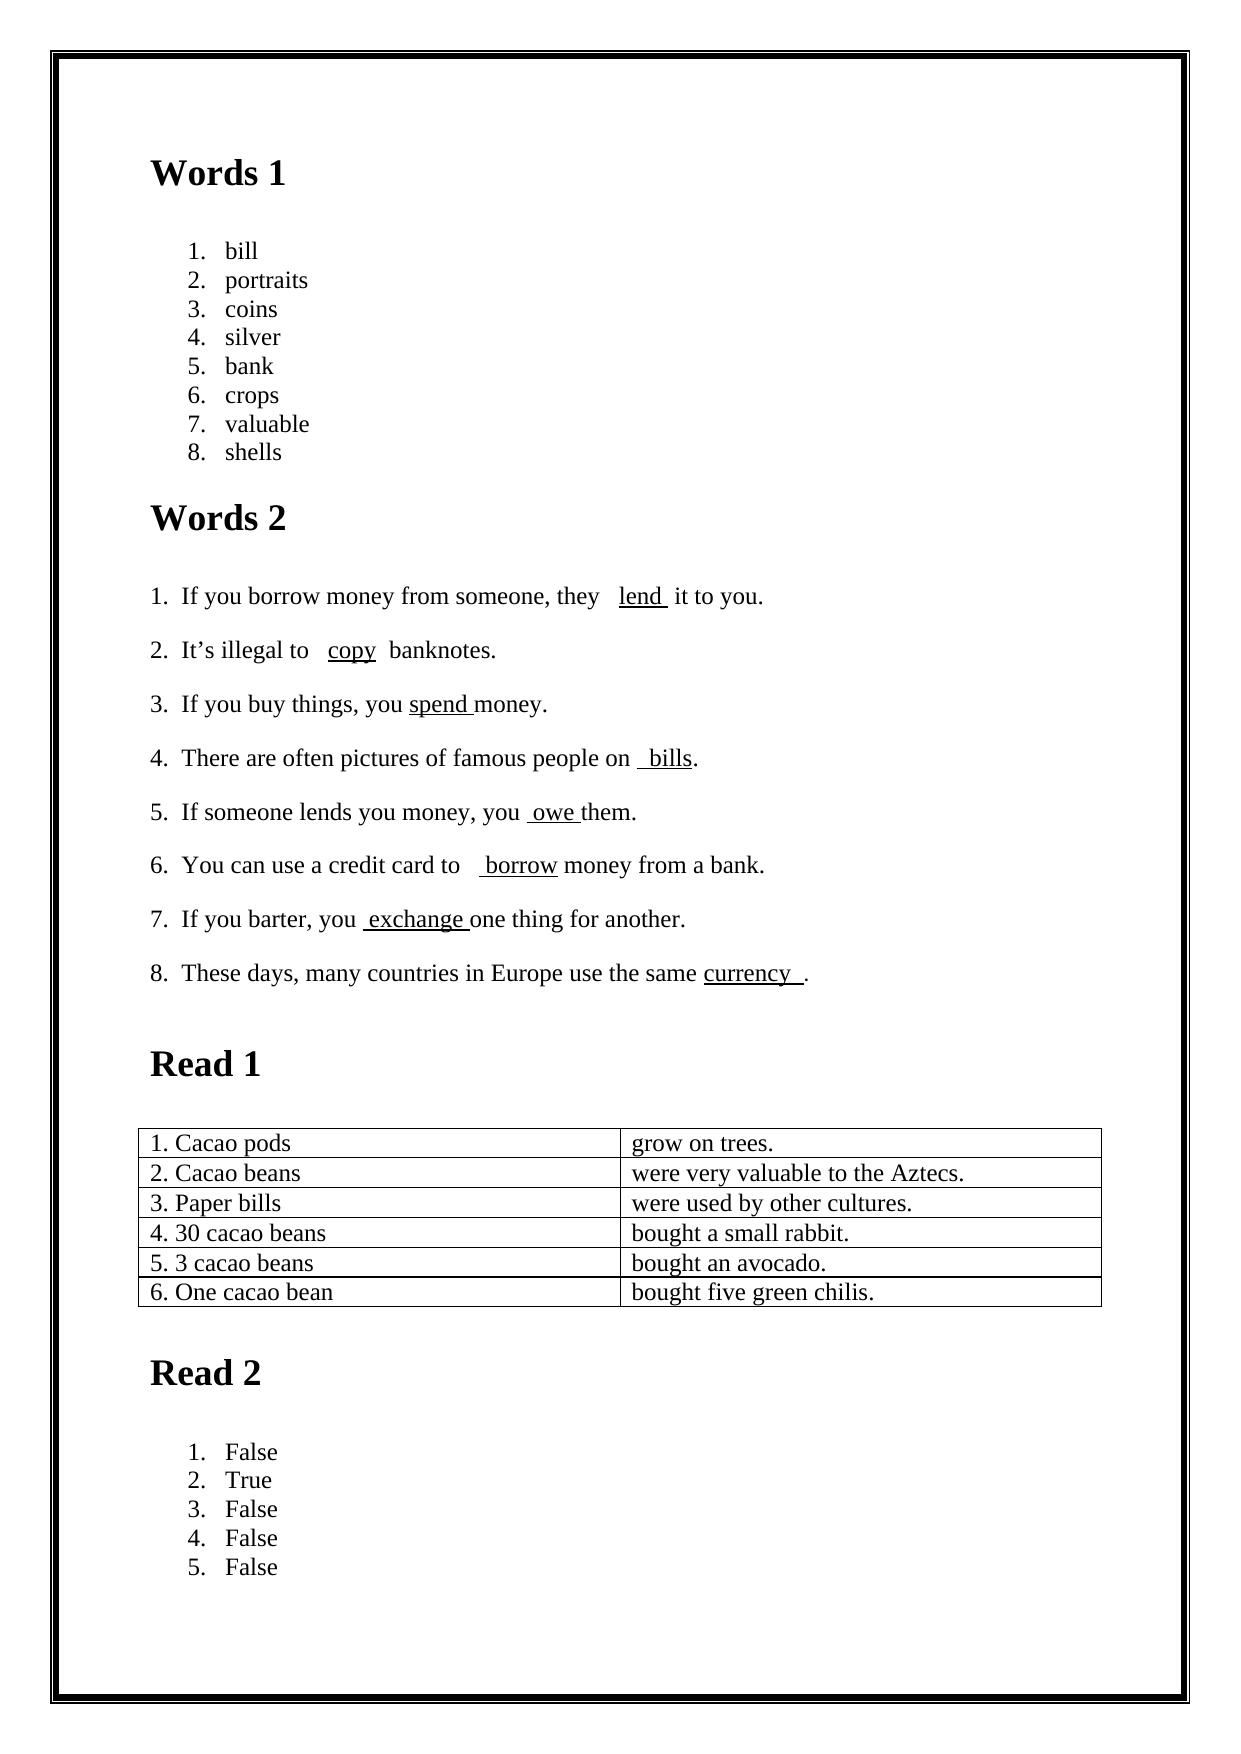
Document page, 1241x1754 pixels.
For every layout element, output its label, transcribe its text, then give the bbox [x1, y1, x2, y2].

list crops [187, 380, 1090, 409]
table_cell bought a small rabbit. [621, 1218, 1101, 1247]
list silver [187, 322, 1090, 351]
list bill [187, 236, 1090, 265]
text Words 2 [150, 495, 1090, 538]
table_cell 2. Cacao beans [139, 1158, 620, 1187]
list valuable [187, 409, 1090, 437]
table_cell bought an avocado. [621, 1248, 1101, 1276]
text Read 2 [150, 1350, 1090, 1393]
text Read 1 [150, 1041, 1090, 1084]
list True [187, 1465, 1090, 1494]
list coins [187, 294, 1090, 322]
table_cell 5. 3 cacao beans [139, 1248, 620, 1276]
list bank [187, 351, 1090, 380]
table_cell bought five green chilis. [621, 1278, 1101, 1306]
table_cell 4. 30 cacao beans [139, 1218, 620, 1247]
list False [187, 1437, 1090, 1465]
list shells [187, 437, 1090, 466]
table_cell 6. One cacao bean [139, 1278, 620, 1306]
text Words 1 [150, 150, 1090, 193]
text 4. There are often pictures of famous people on bills. [150, 743, 1090, 772]
text 8. These days, many countries in Europe use the same currency . [150, 958, 1090, 987]
table_cell 3. Paper bills [139, 1188, 620, 1217]
text 7. If you barter, you exchange one thing for another. [150, 904, 1090, 933]
list False [187, 1523, 1090, 1552]
list portraits [187, 265, 1090, 294]
table_header 1. Cacao pods [139, 1129, 620, 1157]
text 6. You can use a credit card to borrow money from a bank. [150, 851, 1090, 879]
text 3. If you buy things, you spend money. [150, 689, 1090, 718]
table_header grow on trees. [621, 1129, 1101, 1157]
text 2. It’s illegal to copy banknotes. [150, 635, 1090, 664]
text 5. If someone lends you money, you owe them. [150, 797, 1090, 825]
list False [187, 1552, 1090, 1580]
list False [187, 1494, 1090, 1523]
table_cell were used by other cultures. [621, 1188, 1101, 1217]
text 1. If you borrow money from someone, they lend it to you. [150, 581, 1090, 610]
table_cell were very valuable to the Aztecs. [621, 1158, 1101, 1187]
